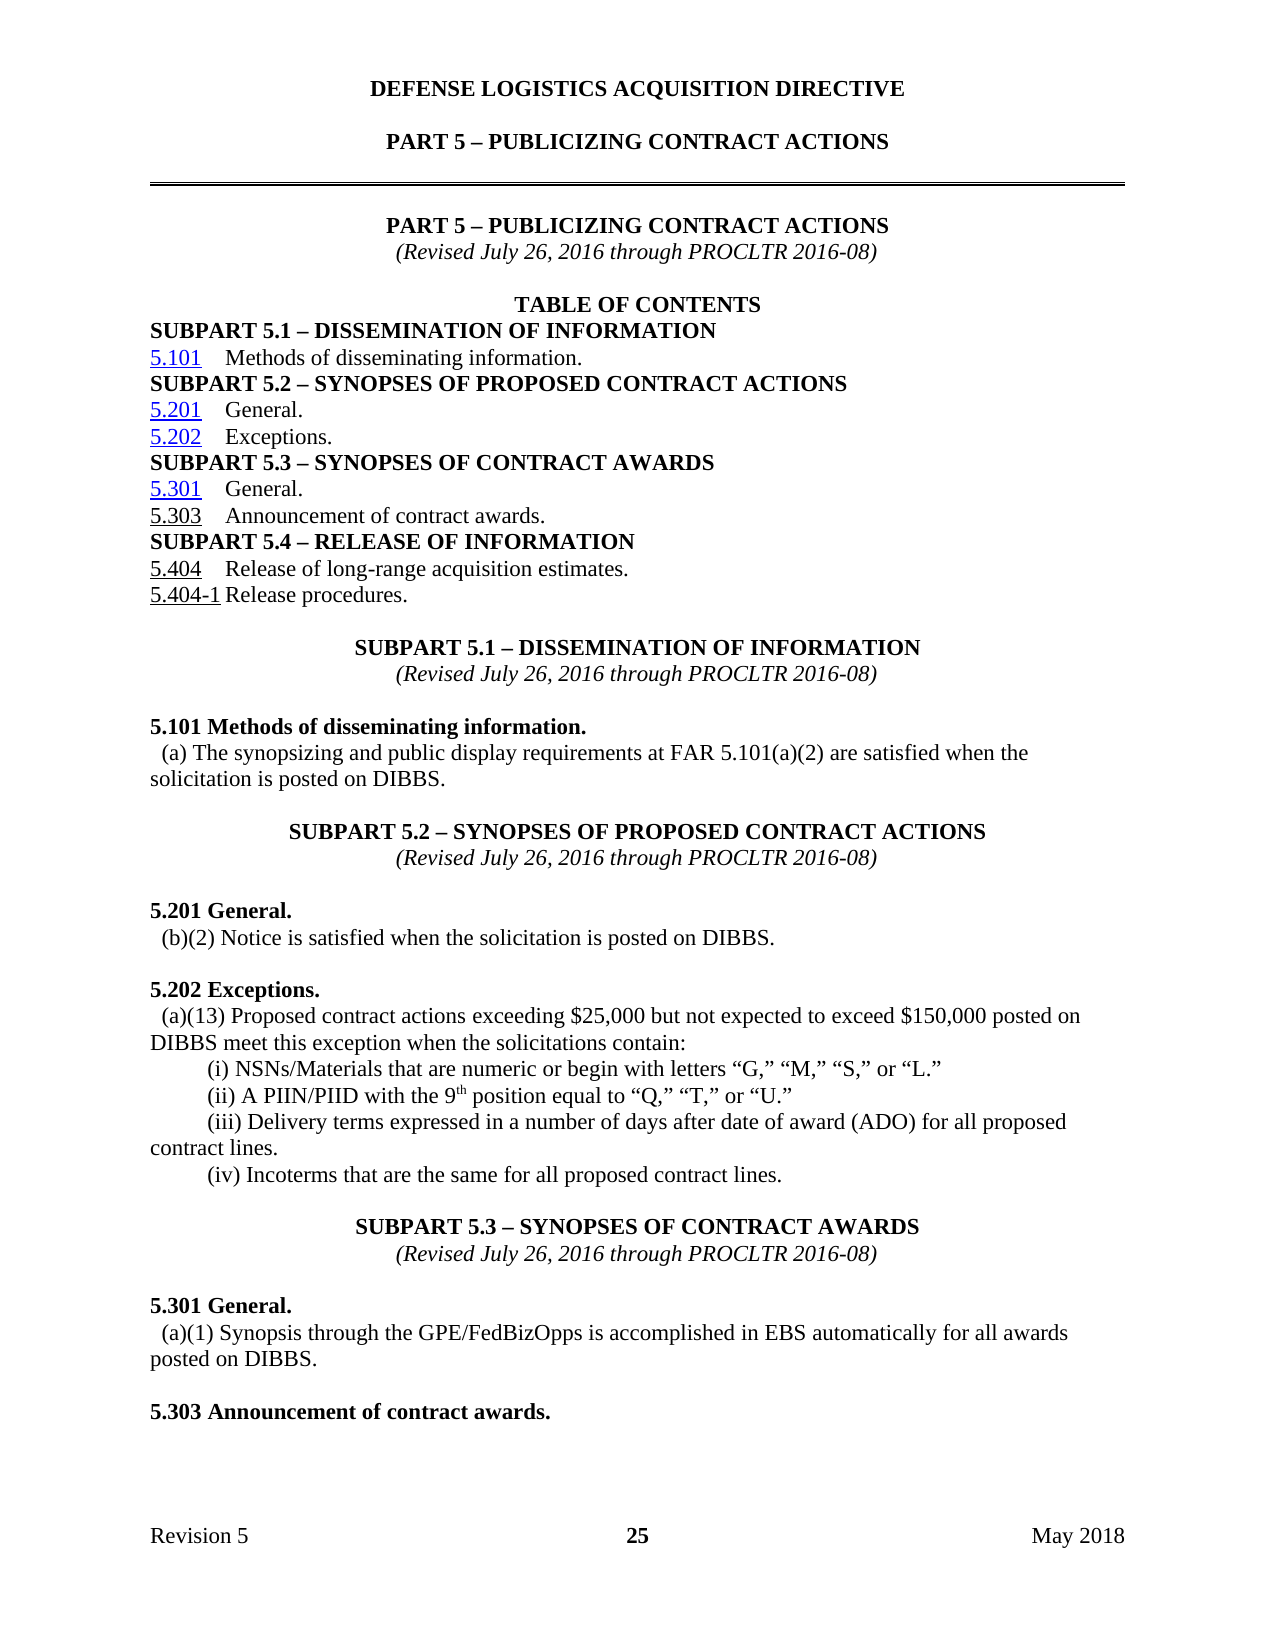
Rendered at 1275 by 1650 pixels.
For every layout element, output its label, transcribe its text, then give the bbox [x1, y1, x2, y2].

text SUBPART 5.4 – RELEASE OF INFORMATION [150, 528, 1125, 554]
text SUBPART 5.2 – SYNOPSES OF PROPOSED CONTRACT ACTIONS [150, 370, 1125, 396]
text (a) The synopsizing and public display requirements at FAR 5.101(a)(2) are satisfied when the solicitation is posted on DIBBS. [150, 739, 1125, 792]
text 5.101 Methods of disseminating information. [150, 713, 1125, 739]
text PART 5 – PUBLICIZING CONTRACT ACTIONS [150, 212, 1125, 238]
text 5.301 General. [150, 1292, 1125, 1319]
text 5.303 Announcement of contract awards. [150, 1398, 1125, 1424]
text TABLE OF CONTENTS [150, 291, 1125, 317]
text (Revised July 26, 2016 through PROCLTR 2016-08) [150, 238, 1125, 265]
text 5.201 General. [150, 897, 1125, 923]
text 5.303 Announcement of contract awards. [150, 502, 1125, 528]
text 5.201 General. [150, 396, 1125, 423]
text 5.202 Exceptions. [150, 423, 1125, 449]
text 5.404-1 Release procedures. [150, 581, 1125, 607]
text SUBPART 5.1 – DISSEMINATION OF INFORMATION [150, 317, 1125, 344]
text (ii) A PIIN/PIID with the 9th position equal to “Q,” “T,” or “U.” [150, 1082, 1125, 1108]
text (i) NSNs/Materials that are numeric or begin with letters “G,” “M,” “S,” or “L.” [150, 1055, 1125, 1082]
text (Revised July 26, 2016 through PROCLTR 2016-08) [150, 660, 1125, 686]
text 5.101 Methods of disseminating information. [150, 344, 1125, 370]
text (b)(2) Notice is satisfied when the solicitation is posted on DIBBS. [150, 923, 1125, 950]
text SUBPART 5.3 – SYNOPSES OF CONTRACT AWARDS [150, 449, 1125, 476]
text 5.301 General. [150, 476, 1125, 502]
text 5.404 Release of long-range acquisition estimates. [150, 554, 1125, 581]
text (a)(13) Proposed contract actions exceeding $25,000 but not expected to exceed $150,000 posted on DIBBS meet this exception when the solicitations contain: [150, 1003, 1125, 1055]
subtitle SUBPART 5.2 – SYNOPSES OF PROPOSED CONTRACT ACTIONS [150, 818, 1125, 844]
text SUBPART 5.3 – SYNOPSES OF CONTRACT AWARDS [150, 1213, 1125, 1240]
subtitle SUBPART 5.1 – DISSEMINATION OF INFORMATION [150, 634, 1125, 660]
text 5.202 Exceptions. [150, 976, 1125, 1003]
text (iii) Delivery terms expressed in a number of days after date of award (ADO) for all proposed contract lines. [150, 1108, 1125, 1161]
text (Revised July 26, 2016 through PROCLTR 2016-08) [150, 844, 1125, 871]
text (Revised July 26, 2016 through PROCLTR 2016-08) [150, 1240, 1125, 1266]
text (iv) Incoterms that are the same for all proposed contract lines. [150, 1161, 1125, 1187]
text (a)(1) Synopsis through the GPE/FedBizOpps is accomplished in EBS automatically for all awards posted on DIBBS. [150, 1319, 1125, 1372]
